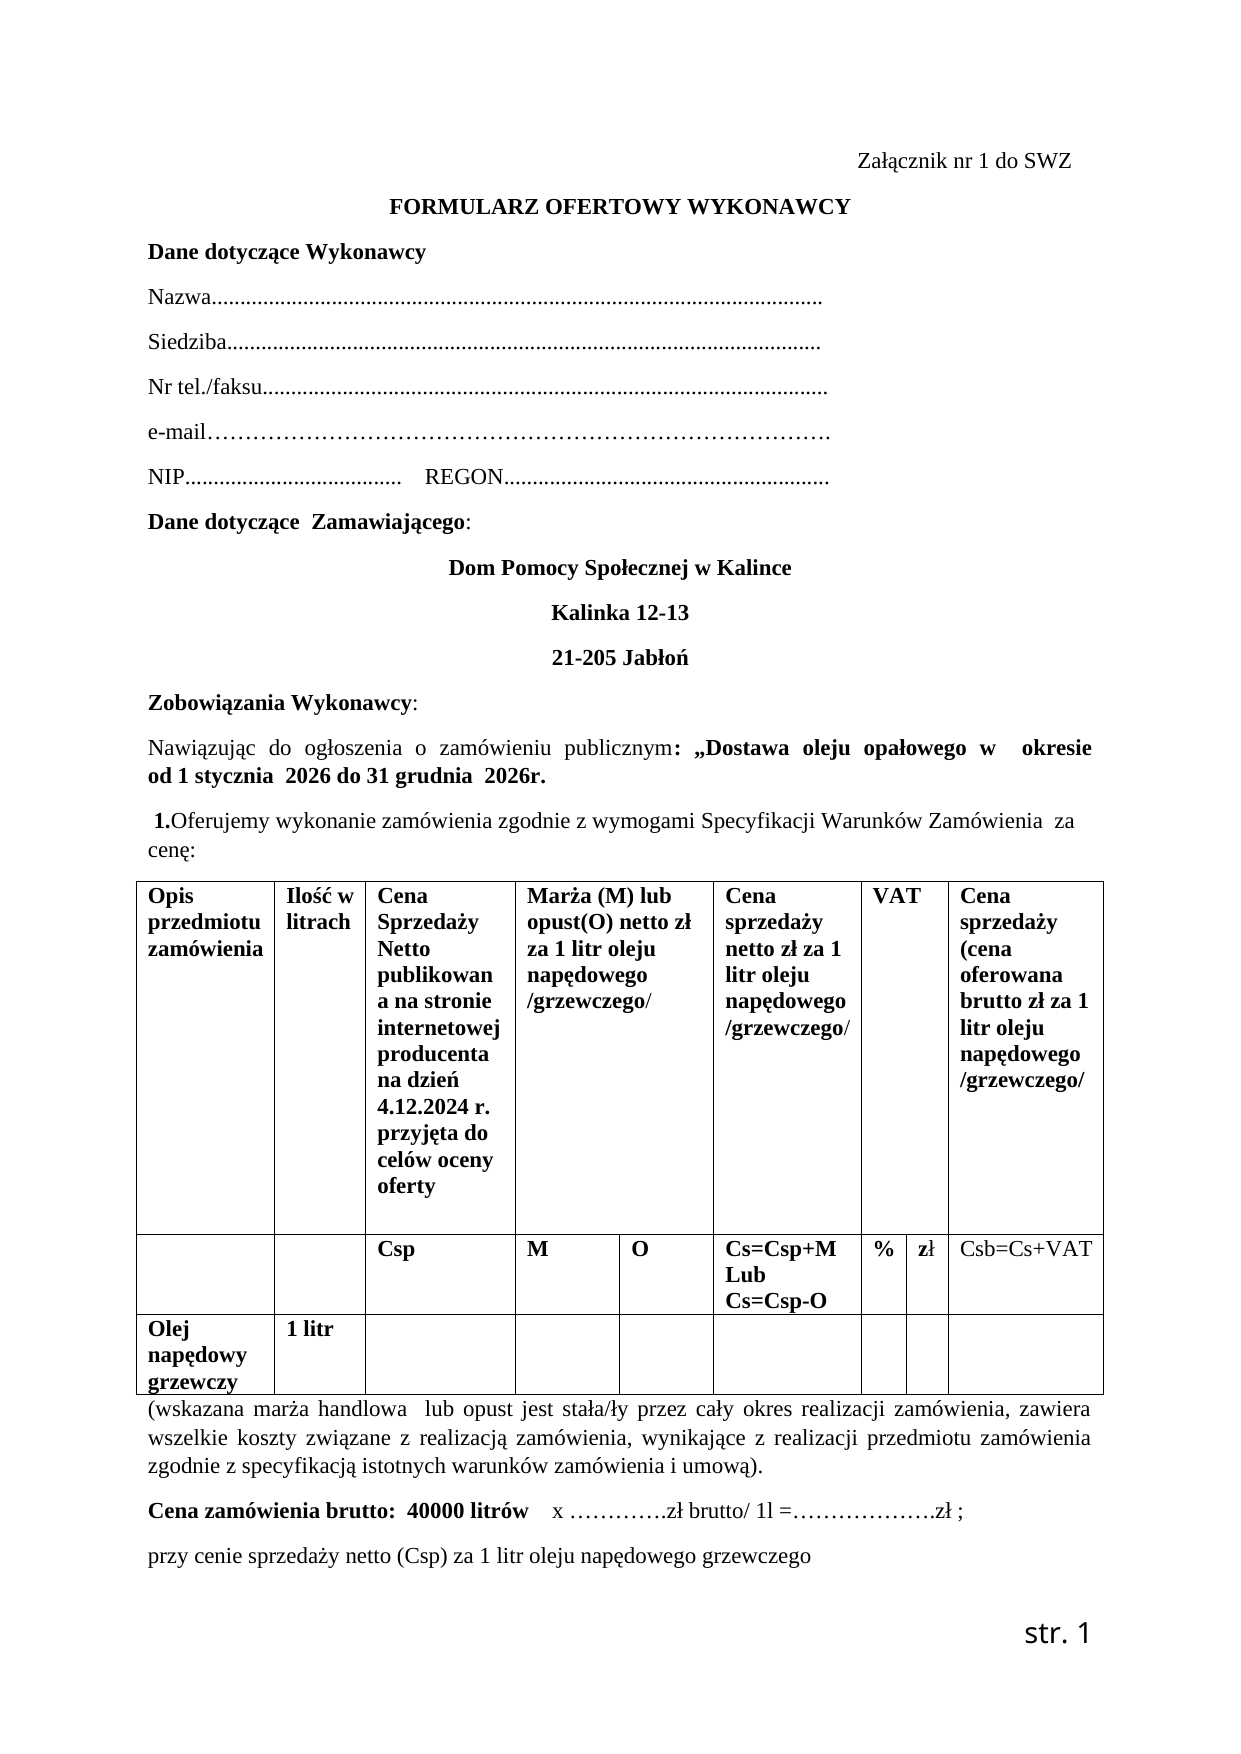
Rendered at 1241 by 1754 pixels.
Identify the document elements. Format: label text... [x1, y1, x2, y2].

table_cell Olej napędowy grzewczy [137, 1315, 274, 1394]
table_cell [949, 1315, 1103, 1394]
table_header Cena sprzedaży (cena oferowana brutto zł za 1 litr oleju napędowego /grzewczego/ [949, 882, 1103, 1234]
text Nazwa........................................................................................................... [148, 283, 1093, 309]
text NIP...................................... REGON......................................................... [148, 463, 1093, 490]
text 1.Oferujemy wykonanie zamówienia zgodnie z wymogami Specyfikacji Warunków Zamówienia za cenę: [148, 807, 1093, 862]
table_cell Cs=Csp+M Lub Cs=Csp-O [714, 1235, 861, 1314]
text Zobowiązania Wykonawcy: [148, 689, 1093, 715]
text Siedziba........................................................................................................ [148, 328, 1093, 354]
text przy cenie sprzedaży netto (Csp) za 1 litr oleju napędowego grzewczego [148, 1542, 1093, 1568]
table_cell Csb=Cs+VAT [949, 1235, 1103, 1314]
table_cell [366, 1315, 515, 1394]
table_header Opis przedmiotu zamówienia [137, 882, 274, 1234]
table_cell M [516, 1235, 619, 1314]
table_header Ilość w litrach [275, 882, 365, 1234]
text Cena zamówienia brutto: 40000 litrów x ………….zł brutto/ 1l =……………….zł ; [148, 1497, 1093, 1523]
table_cell 1 litr [275, 1315, 365, 1394]
table_header Cena sprzedaży netto zł za 1 litr oleju napędowego /grzewczego/ [714, 882, 861, 1234]
table_header VAT [862, 882, 948, 1234]
table_cell Csp [366, 1235, 515, 1314]
table_cell [620, 1315, 713, 1394]
table_cell O [620, 1235, 713, 1314]
text Dane dotyczące Zamawiającego: [148, 508, 1093, 535]
table_cell [862, 1315, 906, 1394]
text Kalinka 12-13 [148, 599, 1093, 625]
table_header Marża (M) lub opust(O) netto zł za 1 litr oleju napędowego /grzewczego/ [516, 882, 713, 1234]
text Nr tel./faksu................................................................................................... [148, 373, 1093, 399]
table_cell [275, 1235, 365, 1314]
table_cell zł [907, 1235, 948, 1314]
text Dom Pomocy Społecznej w Kalince [148, 553, 1093, 580]
table_cell [516, 1315, 619, 1394]
table_cell [907, 1315, 948, 1394]
text e-mail………………………………………………………………………. [148, 418, 1093, 444]
table_cell % [862, 1235, 906, 1314]
text Dane dotyczące Wykonawcy [148, 238, 1093, 264]
table_header Cena Sprzedaży Netto publikowana na stronie internetowej producenta na dzień 4.12.2024 r. przyjęta do celów oceny oferty [366, 882, 515, 1234]
text Nawiązując do ogłoszenia o zamówieniu publicznym: „Dostawa oleju opałowego w okresie od 1 stycznia 2026 do 31 grudnia 2026r. [148, 734, 1093, 789]
text Załącznik nr 1 do SWZ [811, 148, 1093, 174]
text (wskazana marża handlowa lub opust jest stała/ły przez cały okres realizacji zamówienia, zawiera wszelkie koszty związane z realizacją zamówienia, wynikające z realizacji przedmiotu zamówienia zgodnie z specyfikacją istotnych warunków zamówienia i umową). [148, 1395, 1093, 1478]
table_cell [137, 1235, 274, 1314]
text FORMULARZ OFERTOWY WYKONAWCY [148, 193, 1093, 219]
table_cell [714, 1315, 861, 1394]
text 21-205 Jabłoń [148, 644, 1093, 670]
